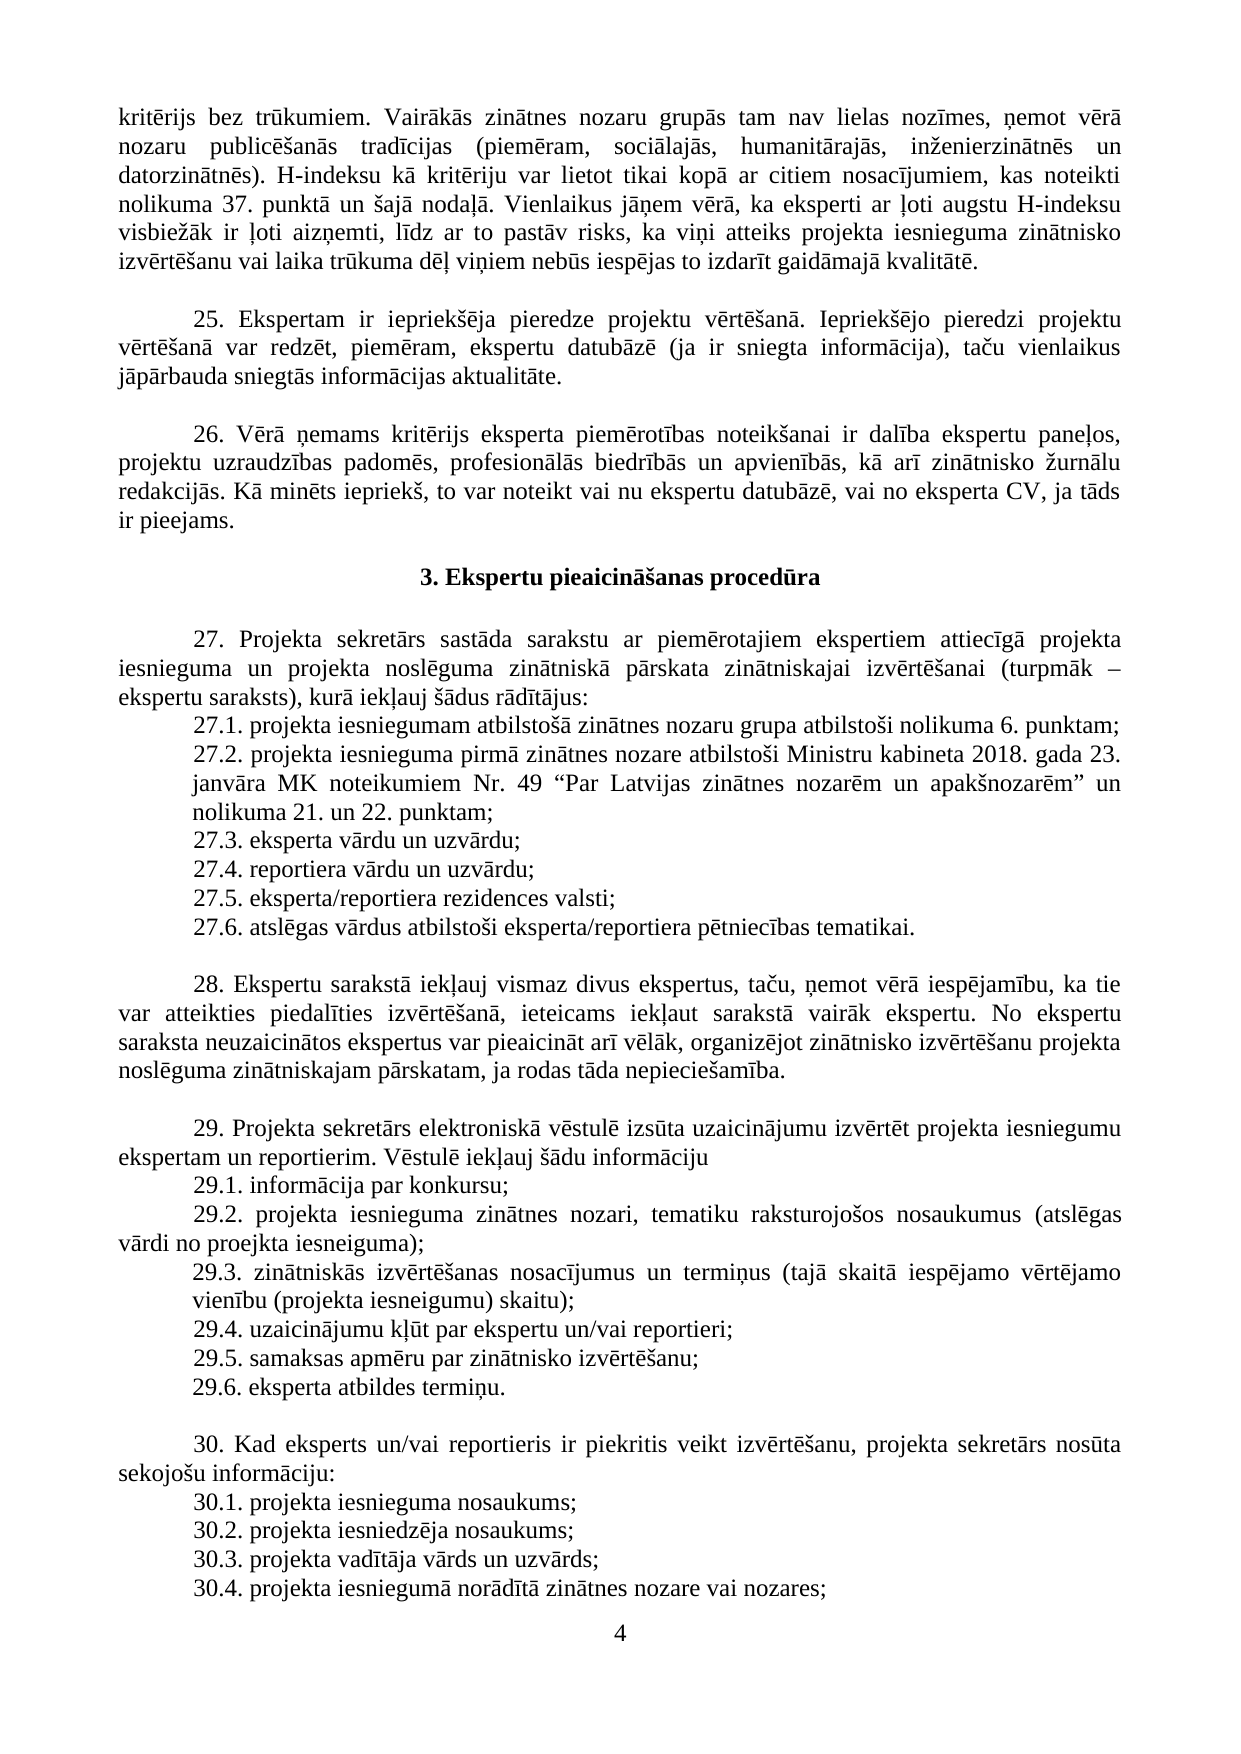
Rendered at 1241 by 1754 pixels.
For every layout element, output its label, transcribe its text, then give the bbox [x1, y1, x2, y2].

text 28. Ekspertu sarakstā iekļauj vismaz divus ekspertus, taču, ņemot vērā iespējamību, ka tie var atteikties piedalīties izvērtēšanā, ieteicams iekļaut sarakstā vairāk ekspertu. No ekspertu saraksta neuzaicinātos ekspertus var pieaicināt arī vēlāk, organizējot zinātnisko izvērtēšanu projekta noslēguma zinātniskajam pārskatam, ja rodas tāda nepieciešamība. [118, 969, 1122, 1084]
text 29.1. informācija par konkursu; [118, 1171, 1122, 1199]
text 30.1. projekta iesnieguma nosaukums; [118, 1487, 1122, 1516]
text 25. Ekspertam ir iepriekšēja pieredze projektu vērtēšanā. Iepriekšējo pieredzi projektu vērtēšanā var redzēt, piemēram, ekspertu datubāzē (ja ir sniegta informācija), taču vienlaikus jāpārbauda sniegtās informācijas aktualitāte. [118, 304, 1122, 390]
text 30.4. projekta iesniegumā norādītā zinātnes nozare vai nozares; [118, 1573, 1122, 1602]
text 27.3. eksperta vārdu un uzvārdu; [118, 826, 1122, 854]
text 27.4. reportiera vārdu un uzvārdu; [118, 854, 1122, 883]
text 27. Projekta sekretārs sastāda sarakstu ar piemērotajiem ekspertiem attiecīgā projekta iesnieguma un projekta noslēguma zinātniskā pārskata zinātniskajai izvērtēšanai (turpmāk – ekspertu saraksts), kurā iekļauj šādus rādītājus: [118, 624, 1122, 711]
text 29. Projekta sekretārs elektroniskā vēstulē izsūta uzaicinājumu izvērtēt projekta iesniegumu ekspertam un reportierim. Vēstulē iekļauj šādu informāciju [118, 1113, 1122, 1171]
text 29.5. samaksas apmēru par zinātnisko izvērtēšanu; [118, 1343, 1122, 1372]
text 29.4. uzaicinājumu kļūt par ekspertu un/vai reportieri; [118, 1314, 1122, 1343]
text 30. Kad eksperts un/vai reportieris ir piekritis veikt izvērtēšanu, projekta sekretārs nosūta sekojošu informāciju: [118, 1429, 1122, 1487]
text 29.2. projekta iesnieguma zinātnes nozari, tematiku raksturojošos nosaukumus (atslēgas vārdi no proejkta iesneiguma); [118, 1199, 1122, 1257]
text 27.5. eksperta/reportiera rezidences valsti; [118, 883, 1122, 912]
text 26. Vērā ņemams kritērijs eksperta piemērotības noteikšanai ir dalība ekspertu paneļos, projektu uzraudzības padomēs, profesionālās biedrībās un apvienībās, kā arī zinātnisko žurnālu redakcijās. Kā minēts iepriekš, to var noteikt vai nu ekspertu datubāzē, vai no eksperta CV, ja tāds ir pieejams. [118, 419, 1122, 534]
text 27.6. atslēgas vārdus atbilstoši eksperta/reportiera pētniecības tematikai. [118, 912, 1122, 941]
text 27.2. projekta iesnieguma pirmā zinātnes nozare atbilstoši Ministru kabineta 2018. gada 23. janvāra MK noteikumiem Nr. 49 “Par Latvijas zinātnes nozarēm un apakšnozarēm” un nolikuma 21. un 22. punktam; [192, 739, 1122, 826]
text 27.1. projekta iesniegumam atbilstošā zinātnes nozaru grupa atbilstoši nolikuma 6. punktam; [118, 711, 1122, 739]
text 29.3. zinātniskās izvērtēšanas nosacījumus un termiņus (tajā skaitā iespējamo vērtējamo vienību (projekta iesneigumu) skaitu); [192, 1257, 1122, 1314]
text 30.3. projekta vadītāja vārds un uzvārds; [118, 1544, 1122, 1573]
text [118, 102, 1122, 275]
subtitle 3. Ekspertu pieaicināšanas procedūra [118, 562, 1122, 591]
text 30.2. projekta iesniedzēja nosaukums; [118, 1516, 1122, 1544]
text 29.6. eksperta atbildes termiņu. [192, 1372, 1122, 1401]
